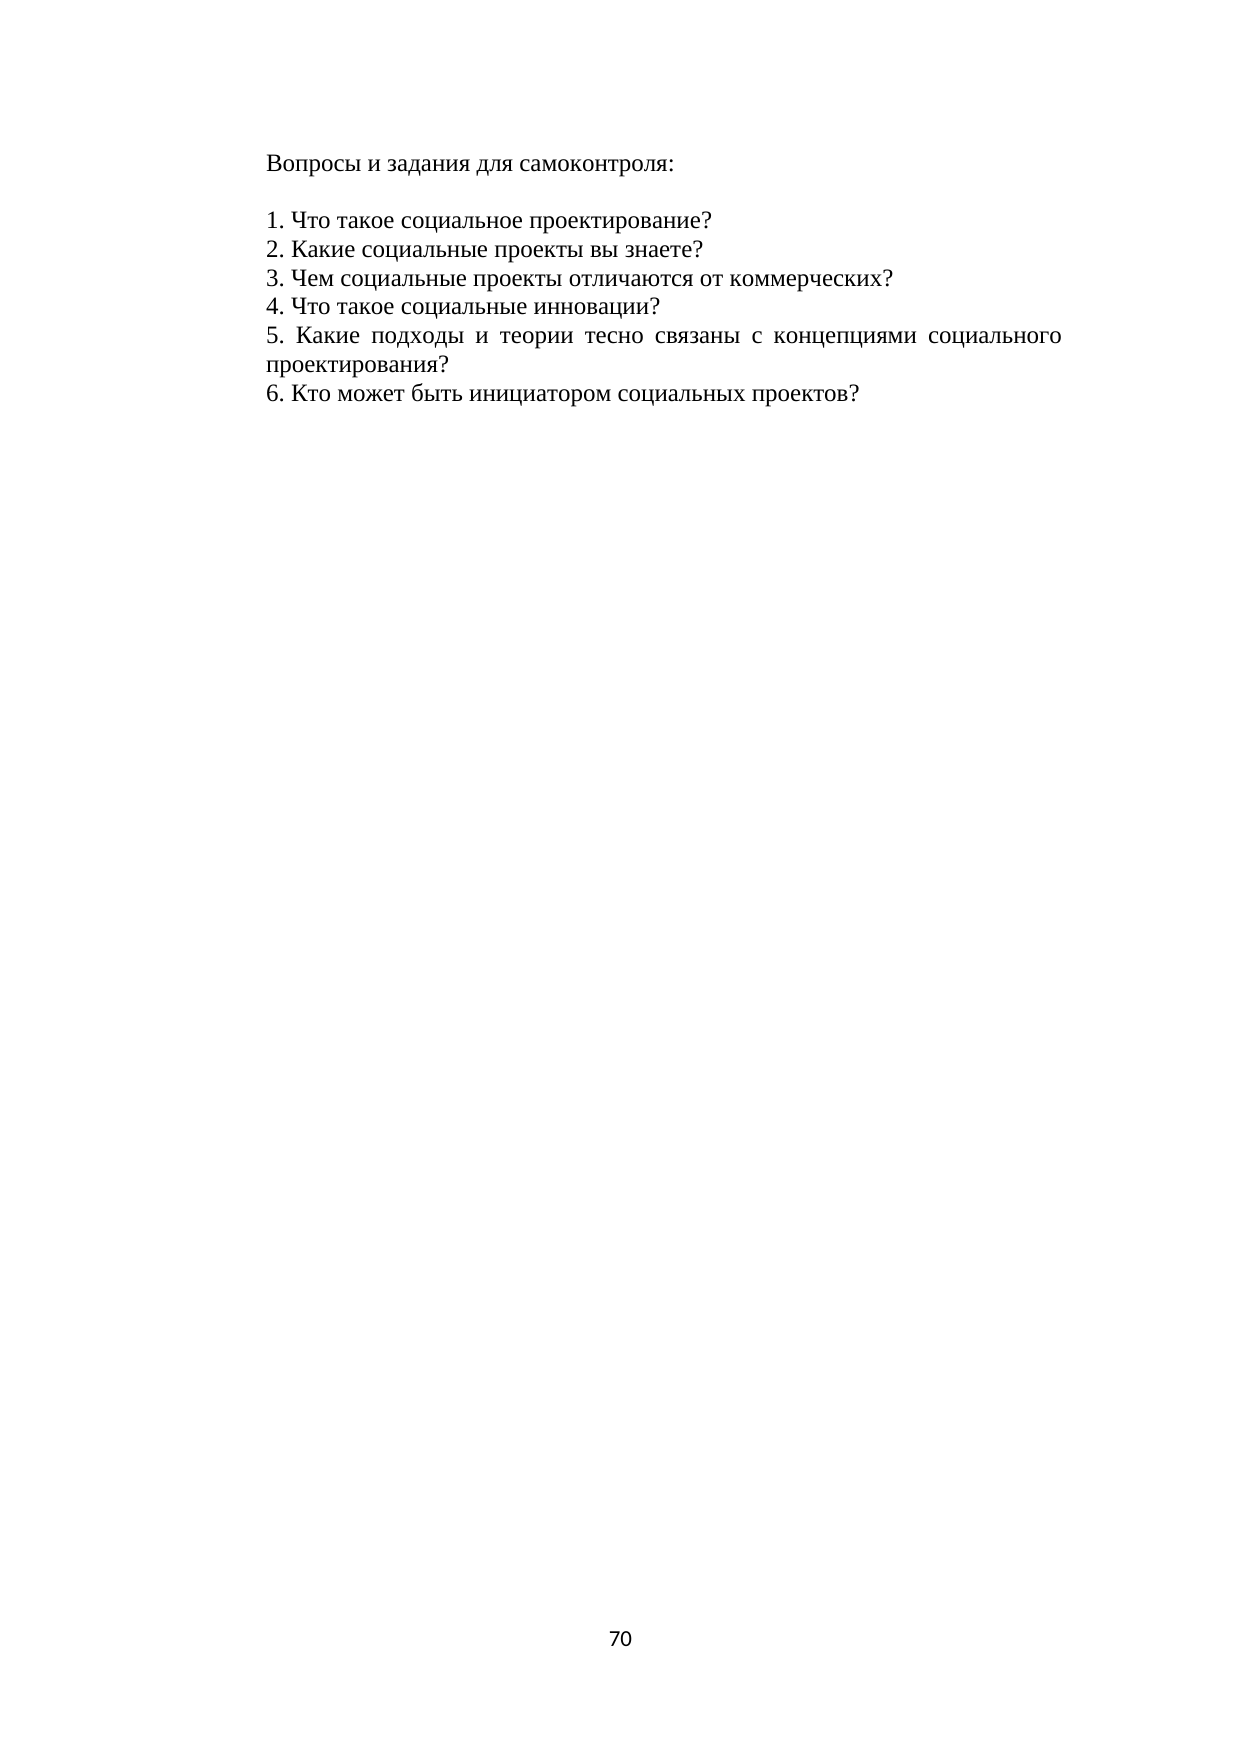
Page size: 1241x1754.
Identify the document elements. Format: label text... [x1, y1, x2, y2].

text Вопросы и задания для самоконтроля: [177, 148, 1063, 176]
text 5. Какие подходы и теории тесно связаны с концепциями социального проектирования? [266, 320, 1063, 378]
text 3. Чем социальные проекты отличаются от коммерческих? [177, 263, 1063, 291]
text 2. Какие социальные проекты вы знаете? [177, 234, 1063, 263]
text 6. Кто может быть инициатором социальных проектов? [177, 378, 1063, 406]
text 4. Что такое социальные инновации? [177, 291, 1063, 320]
text 1. Что такое социальное проектирование? [177, 205, 1063, 234]
